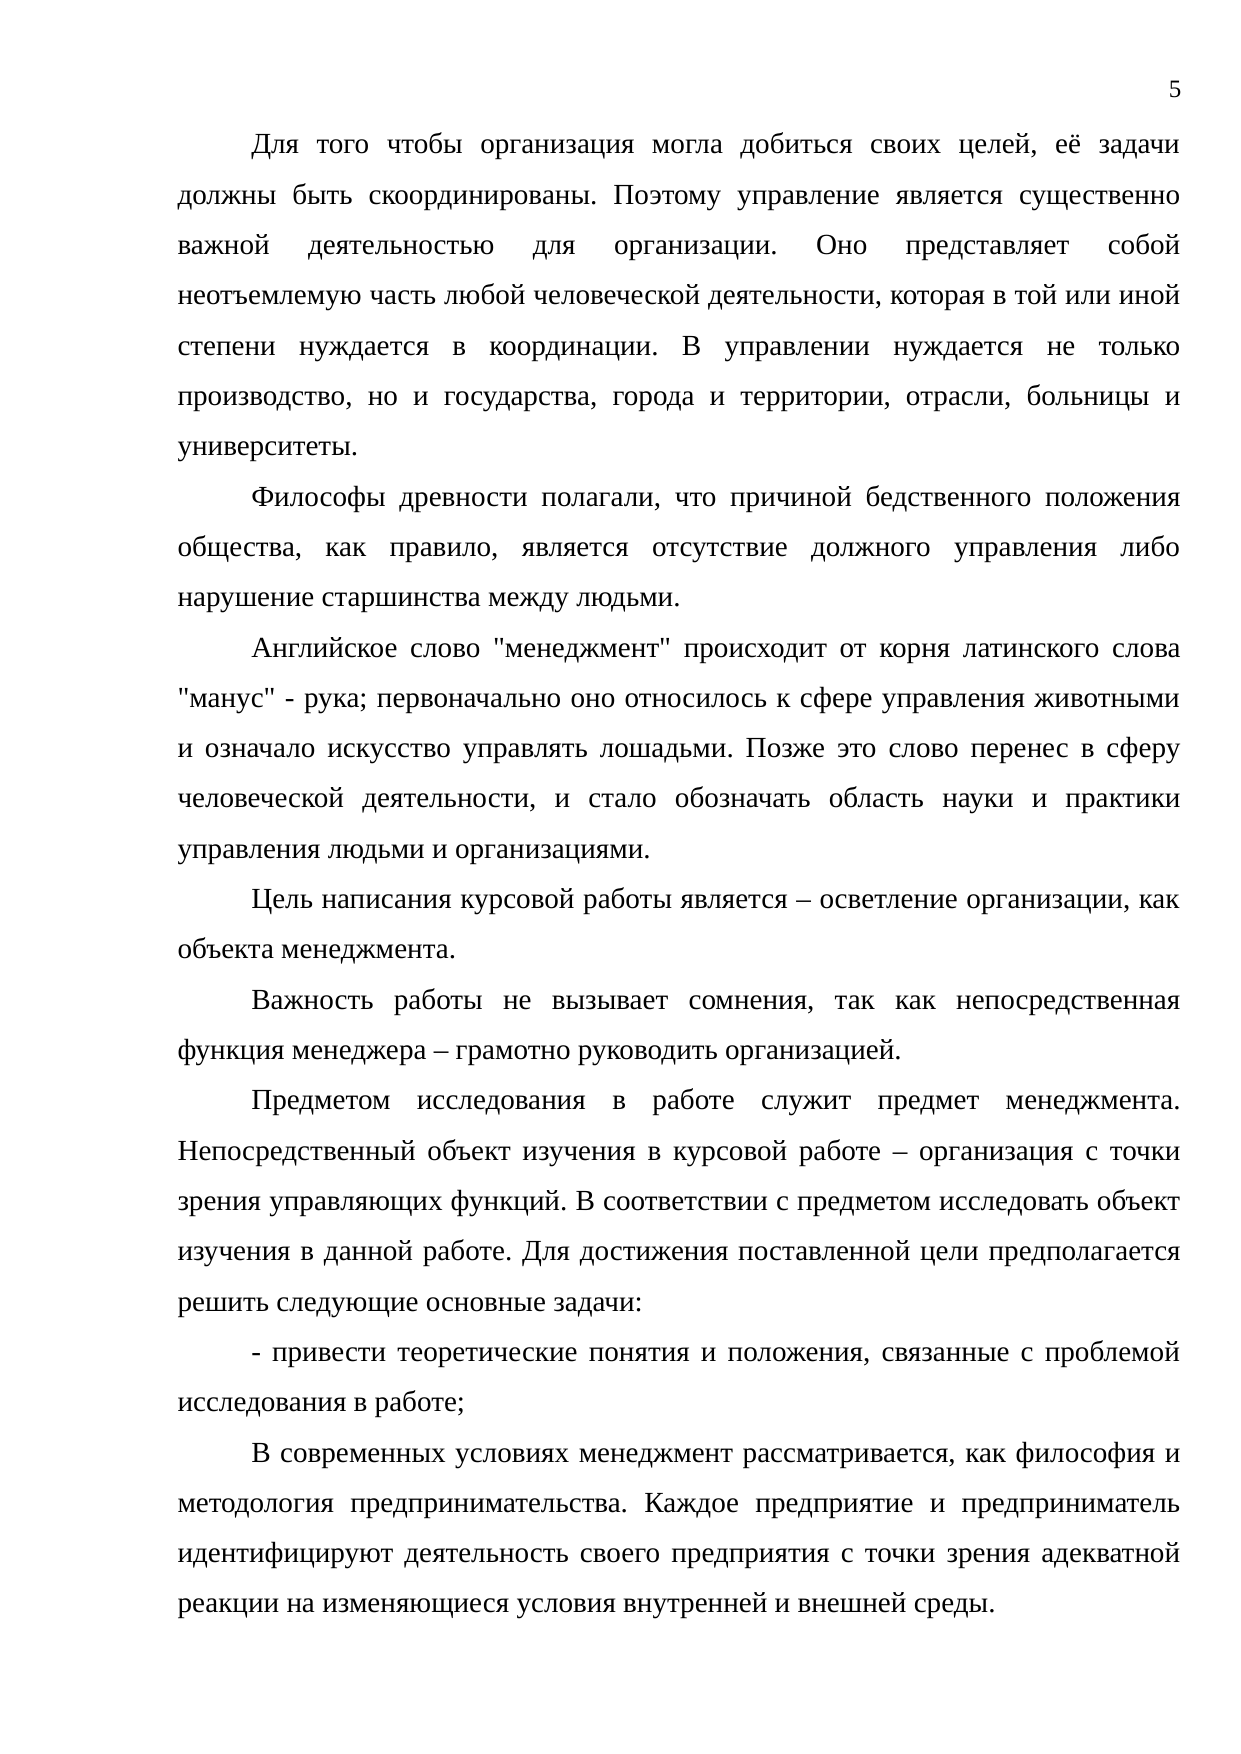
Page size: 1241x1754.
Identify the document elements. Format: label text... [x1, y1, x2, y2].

text - привести теоретические понятия и положения, связанные с проблемой исследования в работе; [177, 1334, 1181, 1418]
text Для того чтобы организация могла добиться своих целей, её задачи должны быть скоординированы. Поэтому управление является существенно важной деятельностью для организации. Оно представляет собой неотъемлемую часть любой человеческой деятельности, которая в той или иной степени нуждается в координации. В управлении нуждается не только производство, но и государства, города и территории, отрасли, больницы и университеты. [177, 127, 1181, 462]
text Важность работы не вызывает сомнения, так как непосредственная функция менеджера – грамотно руководить организацией. [177, 982, 1181, 1066]
text Предметом исследования в работе служит предмет менеджмента. Непосредственный объект изучения в курсовой работе – организация с точки зрения управляющих функций. В соответствии с предметом исследовать объект изучения в данной работе. Для достижения поставленной цели предполагается решить следующие основные задачи: [177, 1082, 1181, 1317]
text Английское слово "менеджмент" происходит от корня латинского слова "манус" - рука; первоначально оно относилось к сфере управления животными и означало искусство управлять лошадьми. Позже это слово перенес в сферу человеческой деятельности, и стало обозначать область науки и практики управления людьми и организациями. [177, 630, 1181, 864]
text Цель написания курсовой работы является – осветление организации, как объекта менеджмента. [177, 881, 1181, 965]
text Философы древности полагали, что причиной бедственного положения общества, как правило, является отсутствие должного управления либо нарушение старшинства между людьми. [177, 479, 1181, 613]
text В современных условиях менеджмент рассматривается, как философия и методология предпринимательства. Каждое предприятие и предприниматель идентифицируют деятельность своего предприятия с точки зрения адекватной реакции на изменяющиеся условия внутренней и внешней среды. [177, 1435, 1181, 1619]
